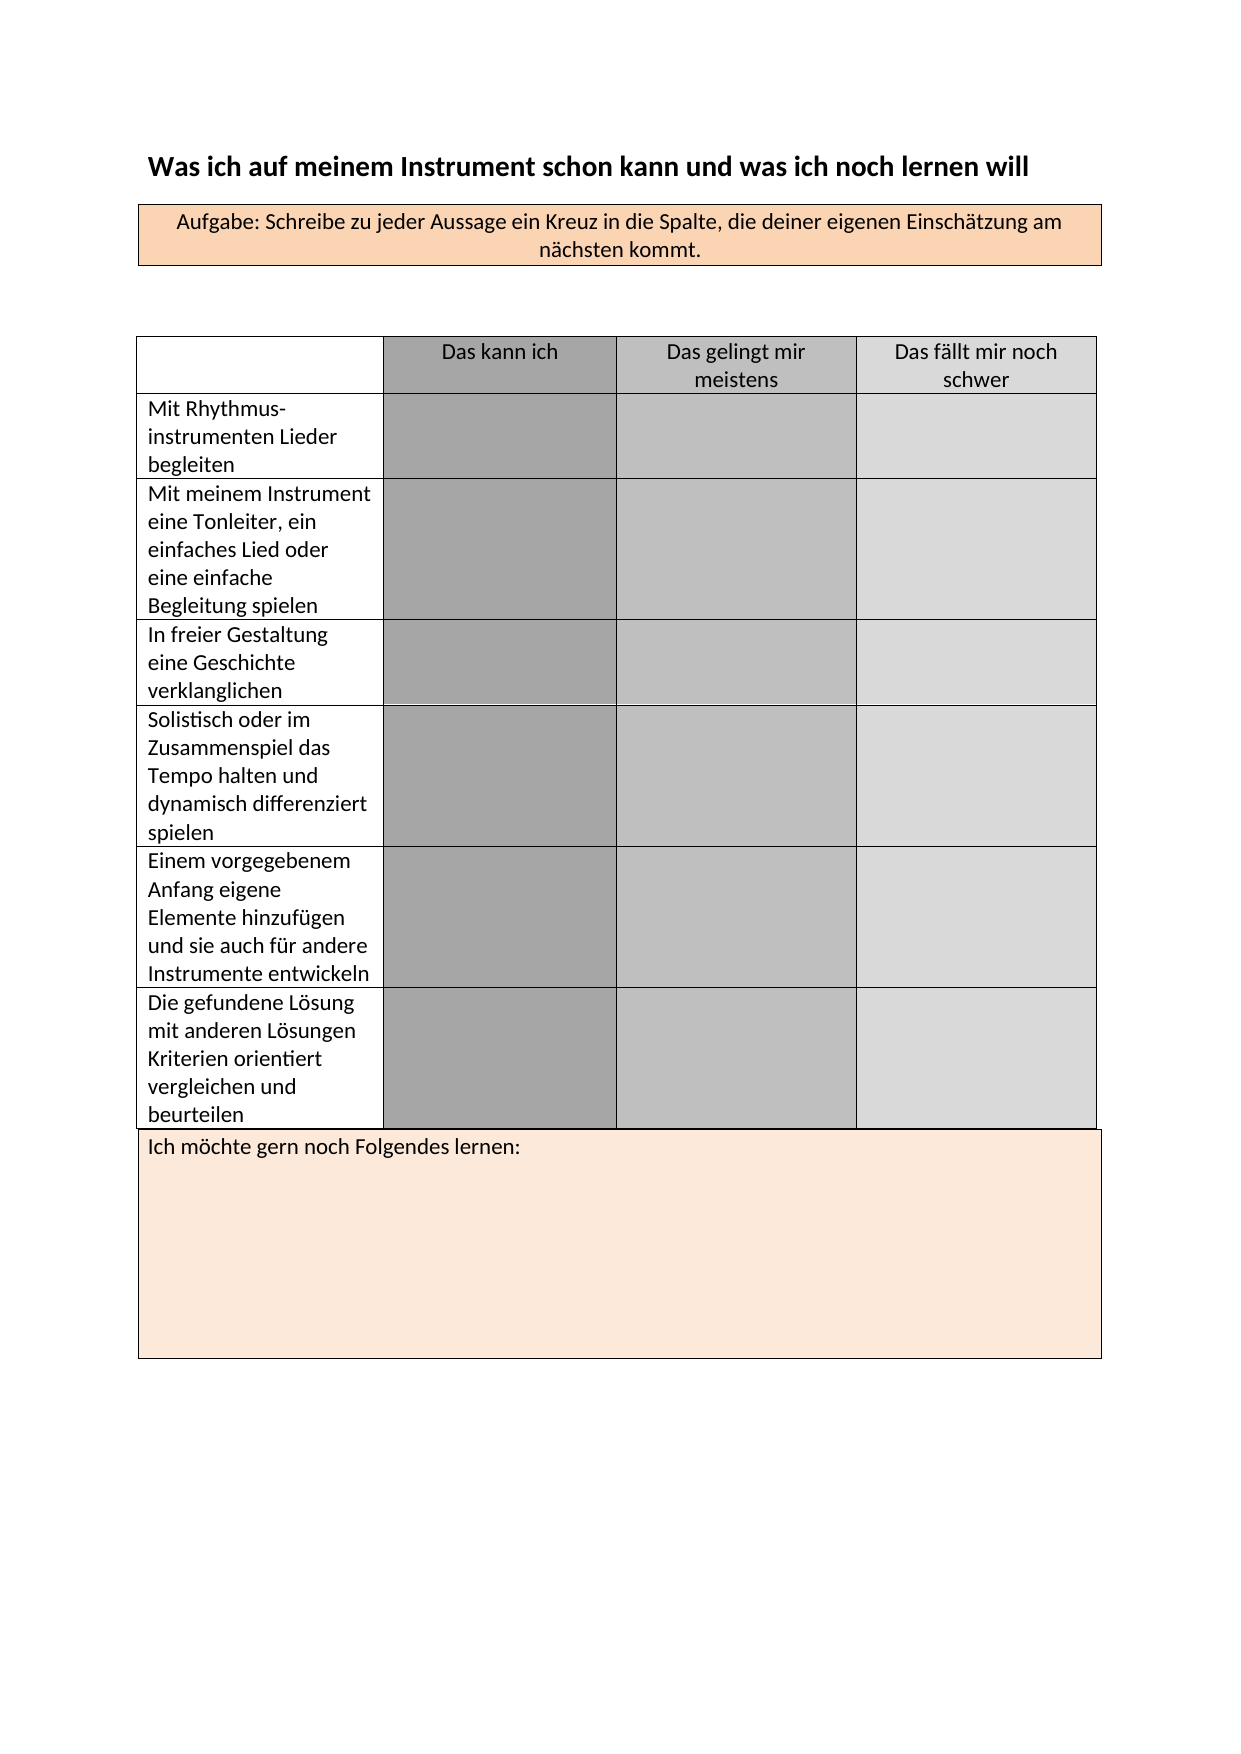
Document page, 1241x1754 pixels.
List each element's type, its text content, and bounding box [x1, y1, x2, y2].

table_cell [857, 706, 1096, 846]
table_cell [617, 479, 856, 619]
table_cell [384, 706, 616, 846]
table_cell [617, 706, 856, 846]
table_cell [617, 394, 856, 478]
table_cell [617, 847, 856, 987]
table_header [137, 337, 383, 393]
table_cell [617, 988, 856, 1128]
table_cell [384, 479, 616, 619]
table_cell [384, 620, 616, 704]
table_header Das fällt mir noch schwer [857, 337, 1096, 393]
table_header Das gelingt mir meistens [617, 337, 856, 393]
table_cell [857, 988, 1096, 1128]
text Was ich auf meinem Instrument schon kann und was ich noch lernen will [148, 148, 1093, 183]
table_cell [857, 479, 1096, 619]
table_cell Solistisch oder im Zusammenspiel das Tempo halten und dynamisch differenziert spielen [137, 706, 383, 846]
table_header Das kann ich [384, 337, 616, 393]
table_cell Mit meinem Instrument eine Tonleiter, ein einfaches Lied oder eine einfache Begleitung spielen [137, 479, 383, 619]
table_cell Die gefundene Lösung mit anderen Lösungen Kriterien orientiert vergleichen und beurteilen [137, 988, 383, 1128]
text Aufgabe: Schreibe zu jeder Aussage ein Kreuz in die Spalte, die deiner eigenen Einschätzung am nächsten kommt. [139, 205, 1101, 265]
table_cell In freier Gestaltung eine Geschichte verklanglichen [137, 620, 383, 704]
table_cell [857, 847, 1096, 987]
table_cell [857, 620, 1096, 704]
table_cell Mit Rhythmus-instrumenten Lieder begleiten [137, 394, 383, 478]
text Ich möchte gern noch Folgendes lernen: [139, 1130, 1101, 1160]
table_cell [384, 988, 616, 1128]
table_cell Einem vorgegebenem Anfang eigene Elemente hinzufügen und sie auch für andere Instrumente entwickeln [137, 847, 383, 987]
table_cell [384, 394, 616, 478]
table_cell [617, 620, 856, 704]
table_cell [857, 394, 1096, 478]
table_cell [384, 847, 616, 987]
